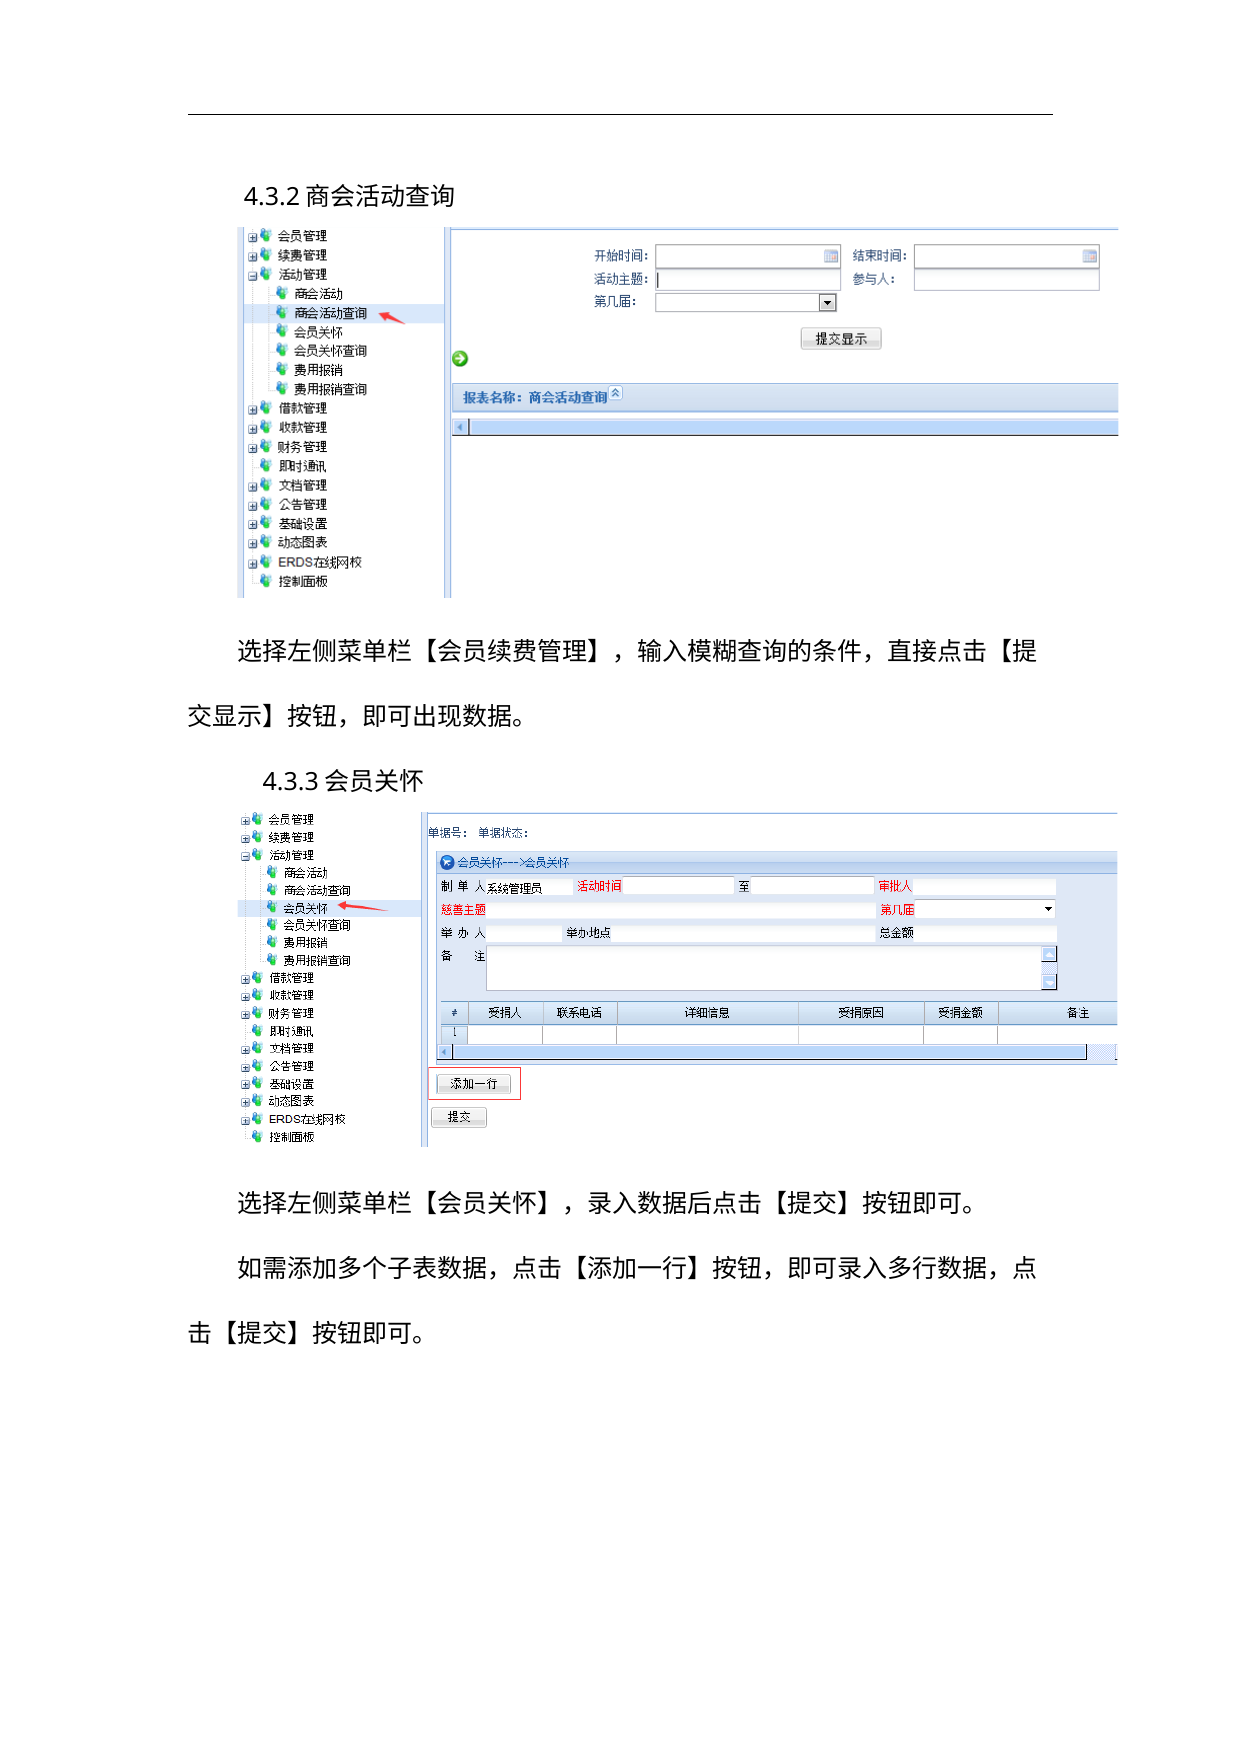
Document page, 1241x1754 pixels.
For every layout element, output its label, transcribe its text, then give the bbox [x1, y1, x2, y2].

subtitle 4.3.3会员关怀 [187, 747, 1053, 812]
picture [237, 812, 1118, 1147]
picture [237, 227, 1119, 598]
subtitle 4.3.2商会活动查询 [187, 162, 1053, 227]
text 选择左侧菜单栏【会员续费管理】，输入模糊查询的条件，直接点击【提交显示】按钮，即可出现数据。 [187, 617, 1053, 747]
text 选择左侧菜单栏【会员关怀】，录入数据后点击【提交】按钮即可。 [187, 1169, 1053, 1234]
text 如需添加多个子表数据，点击【添加一行】按钮，即可录入多行数据，点击【提交】按钮即可。 [187, 1234, 1053, 1364]
